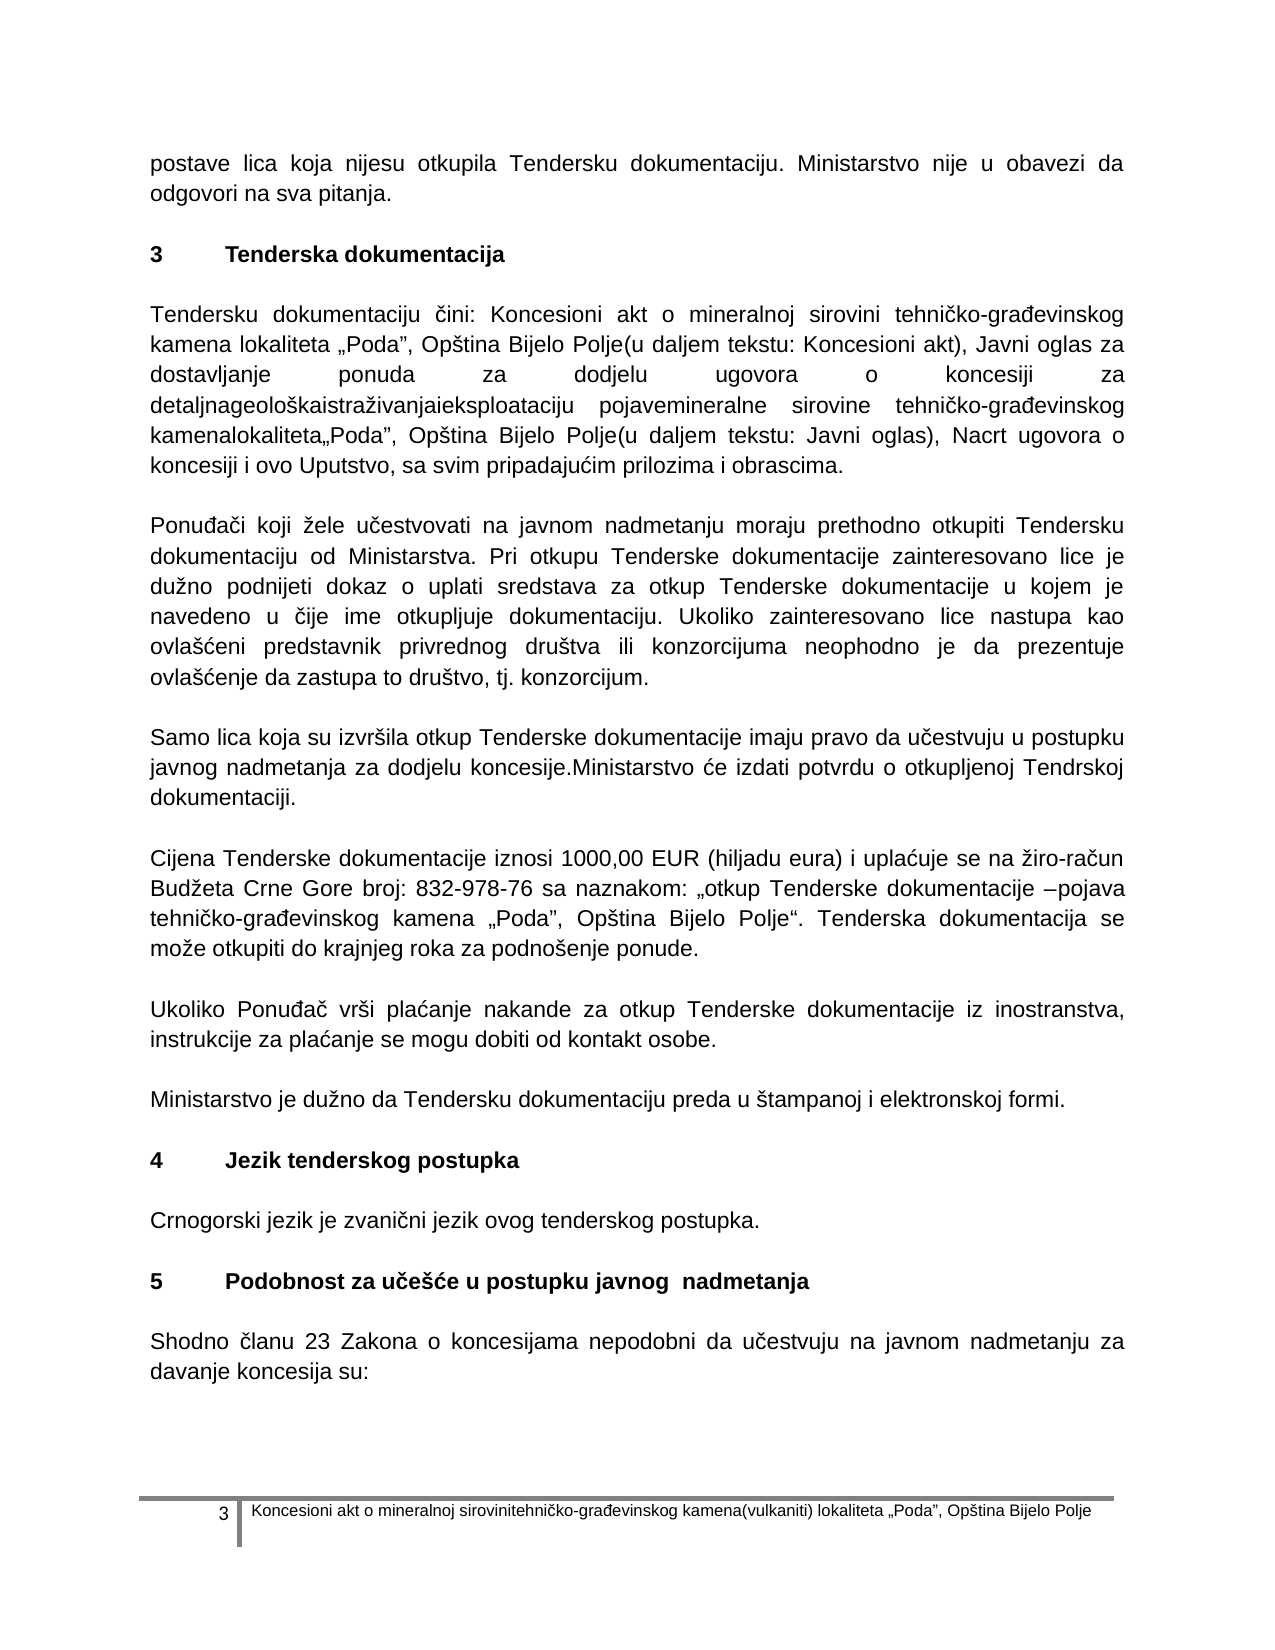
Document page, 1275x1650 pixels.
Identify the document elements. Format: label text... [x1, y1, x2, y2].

text Crnogorski jezik je zvanični jezik ovog tenderskog postupka. [150, 1207, 1125, 1234]
text Samo lica koja su izvršila otkup Tenderske dokumentacije imaju pravo da učestvuju u postupku javnog nadmetanja za dodjelu koncesije.Ministarstvo će izdati potvrdu o otkupljenoj Tendrskoj dokumentaciji. [150, 724, 1125, 811]
text Ministarstvo je dužno da Tendersku dokumentaciju preda u štampanoj i elektronskoj formi. [150, 1086, 1125, 1113]
subtitle Tenderska dokumentacija [150, 241, 1125, 267]
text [150, 150, 1125, 207]
text Cijena Tenderske dokumentacije iznosi 1000,00 EUR (hiljadu eura) i uplaćuje se na žiro-račun Budžeta Crne Gore broj: 832-978-76 sa naznakom: „otkup Tenderske dokumentacije –pojava tehničko-građevinskog kamena „Poda”, Opština Bijelo Polje“. Tenderska dokumentacija se može otkupiti do krajnjeg roka za podnošenje ponude. [150, 845, 1125, 962]
text Ponuđači koji žele učestvovati na javnom nadmetanju moraju prethodno otkupiti Tendersku dokumentaciju od Ministarstva. Pri otkupu Tenderske dokumentacije zainteresovano lice je dužno podnijeti dokaz o uplati sredstava za otkup Tenderske dokumentacije u kojem je navedeno u čije ime otkupljuje dokumentaciju. Ukoliko zainteresovano lice nastupa kao ovlašćeni predstavnik privrednog društva ili konzorcijuma neophodno je da prezentuje ovlašćenje da zastupa to društvo, tj. konzorcijum. [150, 512, 1125, 690]
text Tendersku dokumentaciju čini: Koncesioni akt o mineralnoj sirovini tehničko-građevinskog kamena lokaliteta „Poda”, Opština Bijelo Polje(u daljem tekstu: Koncesioni akt), Javni oglas za dostavljanje ponuda za dodjelu ugovora o koncesiji za detaljnageološkaistraživanjaieksploataciju pojavemineralne sirovine tehničko-građevinskog kamenalokaliteta„Poda”, Opština Bijelo Polje(u daljem tekstu: Javni oglas), Nacrt ugovora o koncesiji i ovo Uputstvo, sa svim pripadajućim prilozima i obrascima. [150, 301, 1125, 478]
subtitle Jezik tenderskog postupka [150, 1147, 1125, 1173]
subtitle Podobnost za učešće u postupku javnog nadmetanja [150, 1268, 1125, 1294]
text Shodno članu 23 Zakona o koncesijama nepodobni da učestvuju na javnom nadmetanju za davanje koncesija su: [150, 1328, 1125, 1385]
text Ukoliko Ponuđač vrši plaćanje nakande za otkup Tenderske dokumentacije iz inostranstva, instrukcije za plaćanje se mogu dobiti od kontakt osobe. [150, 996, 1125, 1052]
